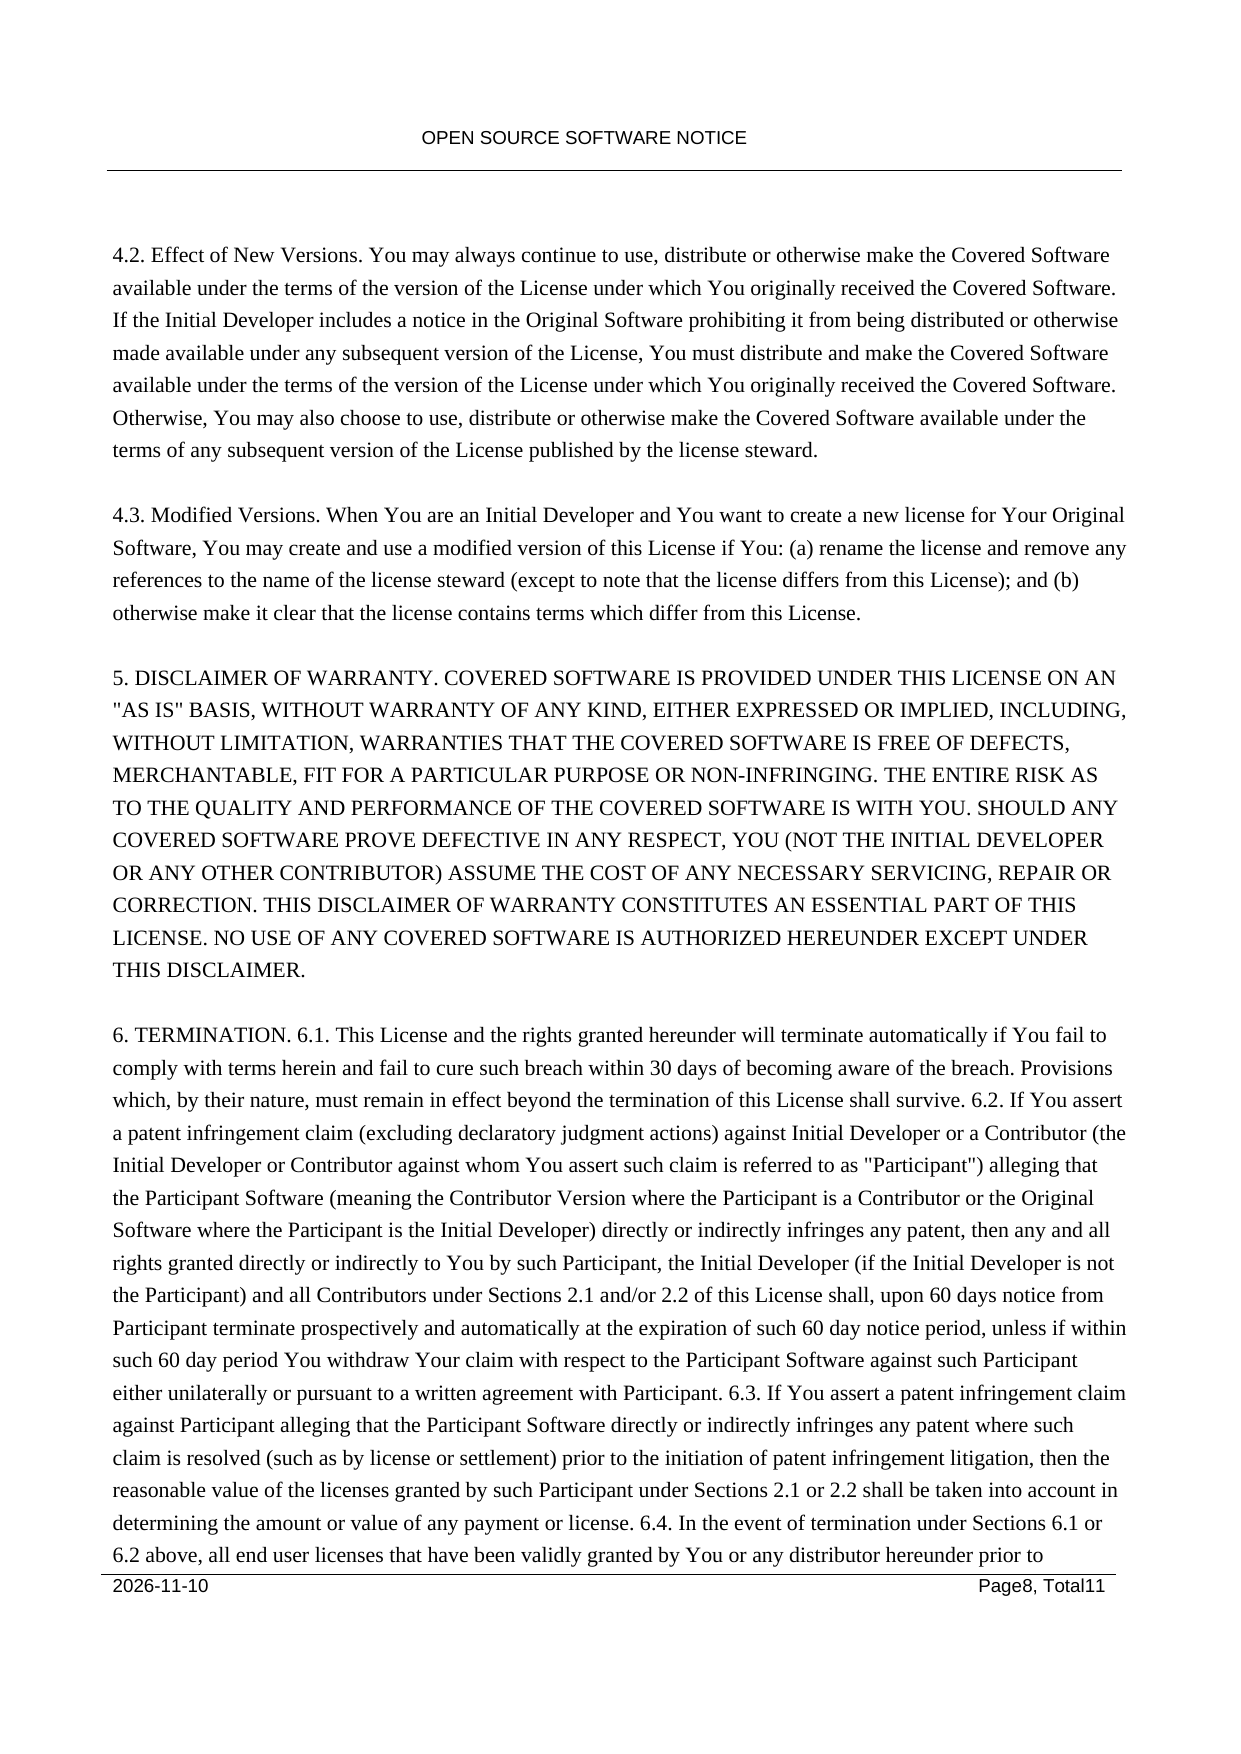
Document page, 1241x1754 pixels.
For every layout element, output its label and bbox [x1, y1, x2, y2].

text [112, 206, 1128, 1571]
